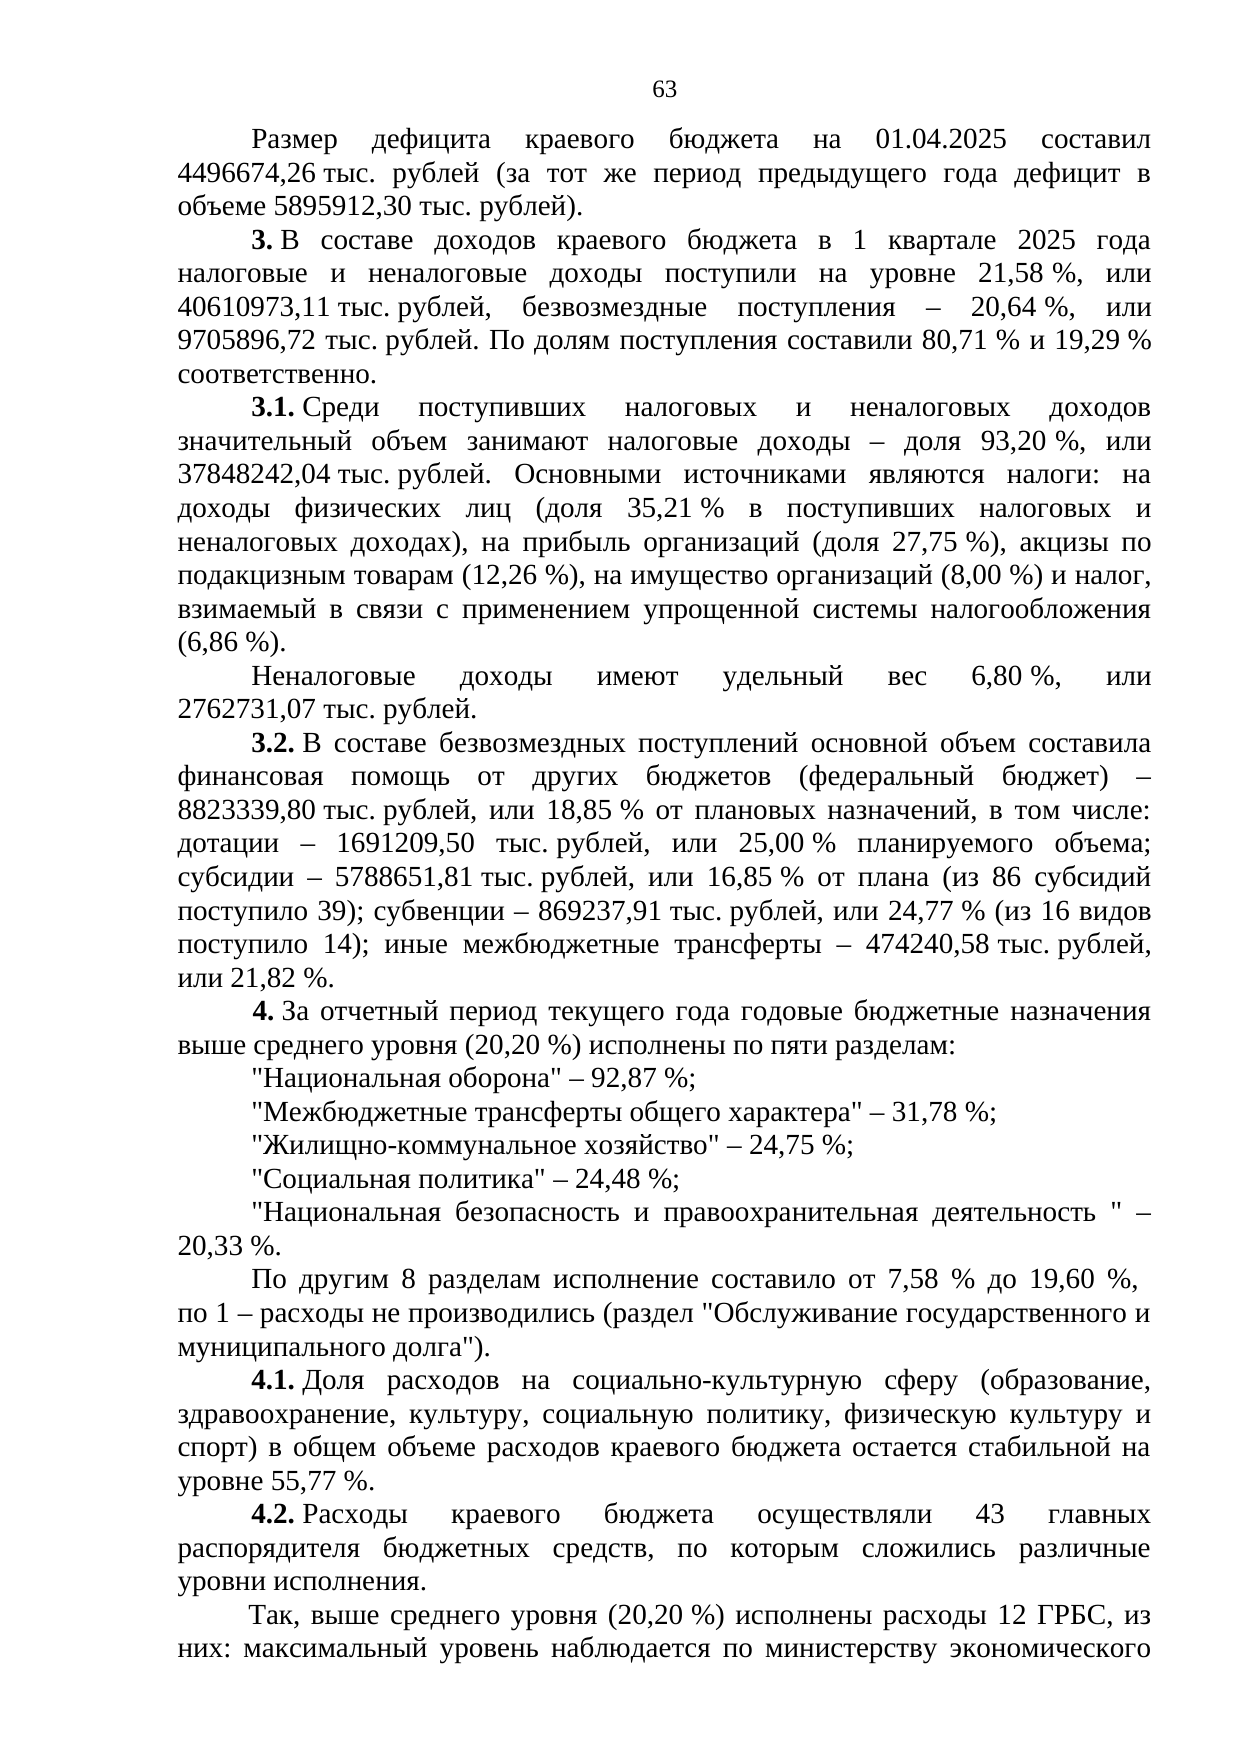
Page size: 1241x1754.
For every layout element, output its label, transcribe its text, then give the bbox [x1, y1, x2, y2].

text "Межбюджетные трансферты общего характера" – 31,78 %; [177, 1094, 1152, 1127]
text Размер дефицита краевого бюджета на 01.04.2025 составил 4496674,26 тыс. рублей (за тот же период предыдущего года дефицит в объеме 5895912,30 тыс. рублей). [177, 121, 1152, 222]
text По другим 8 разделам исполнение составило от 7,58 % до 19,60 %, по 1 – расходы не производились (раздел "Обслуживание государственного и муниципального долга"). [177, 1262, 1152, 1362]
text "Национальная безопасность и правоохранительная деятельность " – 20,33 %. [177, 1194, 1152, 1262]
text 3. В составе доходов краевого бюджета в 1 квартале 2025 года налоговые и неналоговые доходы поступили на уровне 21,58 %, или 40610973,11 тыс. рублей, безвозмездные поступления – 20,64 %, или 9705896,72 тыс. рублей. По долям поступления составили 80,71 % и 19,29 % соответственно. [177, 222, 1152, 389]
text 4. За отчетный период текущего года годовые бюджетные назначения выше среднего уровня (20,20 %) исполнены по пяти разделам: [177, 993, 1152, 1060]
text Неналоговые доходы имеют удельный вес 6,80 %, или 2762731,07 тыс. рублей. [177, 658, 1152, 725]
text "Национальная оборона" – 92,87 %; [177, 1060, 1152, 1094]
text 4.2. Расходы краевого бюджета осуществляли 43 главных распорядителя бюджетных средств, по которым сложились различные уровни исполнения. [177, 1496, 1152, 1597]
text 4.1. Доля расходов на социально-культурную сферу (образование, здравоохранение, культуру, социальную политику, физическую культуру и спорт) в общем объеме расходов краевого бюджета остается стабильной на уровне 55,77 %. [177, 1362, 1152, 1496]
text "Жилищно-коммунальное хозяйство" – 24,75 %; [177, 1127, 1152, 1161]
text 3.1. Среди поступивших налоговых и неналоговых доходов значительный объем занимают налоговые доходы – доля 93,20 %, или 37848242,04 тыс. рублей. Основными источниками являются налоги: на доходы физических лиц (доля 35,21 % в поступивших налоговых и неналоговых доходах), на прибыль организаций (доля 27,75 %), акцизы по подакцизным товарам (12,26 %), на имущество организаций (8,00 %) и налог, взимаемый в связи с применением упрощенной системы налогообложения (6,86 %). [177, 389, 1152, 658]
text 3.2. В составе безвозмездных поступлений основной объем составила финансовая помощь от других бюджетов (федеральный бюджет) – 8823339,80 тыс. рублей, или 18,85 % от плановых назначений, в том числе: дотации – 1691209,50 тыс. рублей, или 25,00 % планируемого объема; субсидии – 5788651,81 тыс. рублей, или 16,85 % от плана (из 86 субсидий поступило 39); субвенции – 869237,91 тыс. рублей, или 24,77 % (из 16 видов поступило 14); иные межбюджетные трансферты – 474240,58 тыс. рублей, или 21,82 %. [177, 725, 1152, 993]
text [177, 1597, 1152, 1664]
text "Социальная политика" – 24,48 %; [177, 1161, 1152, 1194]
